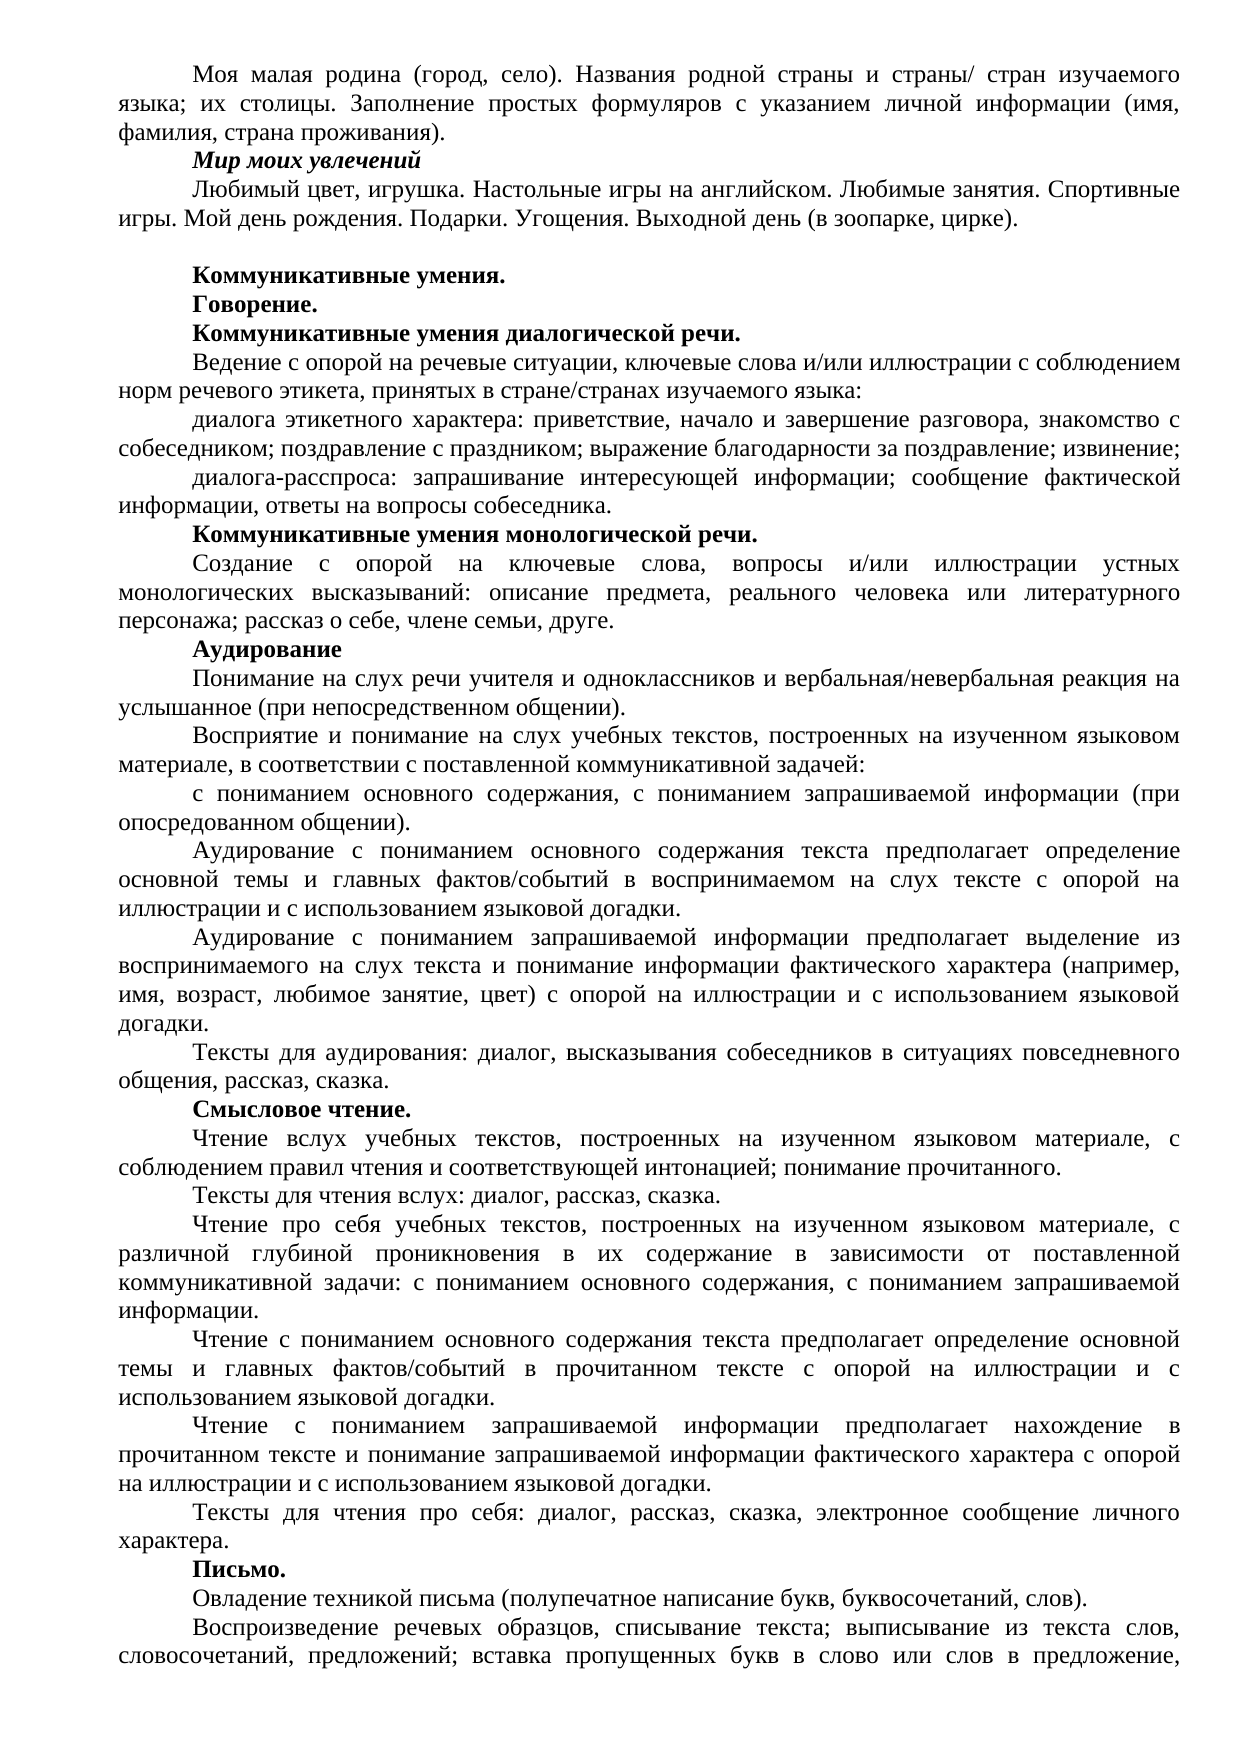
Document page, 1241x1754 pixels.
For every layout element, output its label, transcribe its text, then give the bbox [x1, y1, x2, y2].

text Овладение техникой письма (полупечатное написание букв, буквосочетаний, слов). [118, 1583, 1181, 1612]
text Аудирование с пониманием основного содержания текста предполагает определение основной темы и главных фактов/событий в воспринимаемом на слух тексте с опорой на иллюстрации и с использованием языковой догадки. [118, 835, 1181, 922]
text Коммуникативные умения. [118, 260, 1181, 289]
text Любимый цвет, игрушка. Настольные игры на английском. Любимые занятия. Спортивные игры. Мой день рождения. Подарки. Угощения. Выходной день (в зоопарке, цирке). [118, 174, 1181, 232]
text Аудирование [118, 634, 1181, 663]
text с пониманием основного содержания, с пониманием запрашиваемой информации (при опосредованном общении). [118, 778, 1181, 835]
text диалога-расспроса: запрашивание интересующей информации; сообщение фактической информации, ответы на вопросы собеседника. [118, 462, 1181, 519]
text Тексты для чтения вслух: диалог, рассказ, сказка. [118, 1180, 1181, 1209]
text Чтение про себя учебных текстов, построенных на изученном языковом материале, с различной глубиной проникновения в их содержание в зависимости от поставленной коммуникативной задачи: с пониманием основного содержания, с пониманием запрашиваемой информации. [118, 1209, 1181, 1324]
text Смысловое чтение. [118, 1094, 1181, 1123]
text Чтение с пониманием запрашиваемой информации предполагает нахождение в прочитанном тексте и понимание запрашиваемой информации фактического характера с опорой на иллюстрации и с использованием языковой догадки. [118, 1410, 1181, 1497]
text Моя малая родина (город, село). Названия родной страны и страны/ стран изучаемого языка; их столицы. Заполнение простых формуляров с указанием личной информации (имя, фамилия, страна проживания). [118, 59, 1181, 145]
text Понимание на слух речи учителя и одноклассников и вербальная/невербальная реакция на услышанное (при непосредственном общении). [118, 663, 1181, 720]
text Чтение с пониманием основного содержания текста предполагает определение основной темы и главных фактов/событий в прочитанном тексте с опорой на иллюстрации и с использованием языковой догадки. [118, 1324, 1181, 1410]
text Создание с опорой на ключевые слова, вопросы и/или иллюстрации устных монологических высказываний: описание предмета, реального человека или литературного персонажа; рассказ о себе, члене семьи, друге. [118, 548, 1181, 634]
text диалога этикетного характера: приветствие, начало и завершение разговора, знакомство с собеседником; поздравление с праздником; выражение благодарности за поздравление; извинение; [118, 404, 1181, 462]
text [118, 1612, 1181, 1669]
text Чтение вслух учебных текстов, построенных на изученном языковом материале, с соблюдением правил чтения и соответствующей интонацией; понимание прочитанного. [118, 1123, 1181, 1180]
text Письмо. [118, 1554, 1181, 1583]
text Тексты для аудирования: диалог, высказывания собеседников в ситуациях повседневного общения, рассказ, сказка. [118, 1037, 1181, 1094]
text Ведение с опорой на речевые ситуации, ключевые слова и/или иллюстрации с соблюдением норм речевого этикета, принятых в стране/странах изучаемого языка: [118, 347, 1181, 404]
text Мир моих увлечений [118, 145, 1181, 174]
text Восприятие и понимание на слух учебных текстов, построенных на изученном языковом материале, в соответствии с поставленной коммуникативной задачей: [118, 720, 1181, 778]
text Тексты для чтения про себя: диалог, рассказ, сказка, электронное сообщение личного характера. [118, 1497, 1181, 1554]
text Коммуникативные умения диалогической речи. [118, 318, 1181, 347]
text Аудирование с пониманием запрашиваемой информации предполагает выделение из воспринимаемого на слух текста и понимание информации фактического характера (например, имя, возраст, любимое занятие, цвет) с опорой на иллюстрации и с использованием языковой догадки. [118, 922, 1181, 1037]
text Говорение. [118, 289, 1181, 318]
text Коммуникативные умения монологической речи. [118, 519, 1181, 548]
